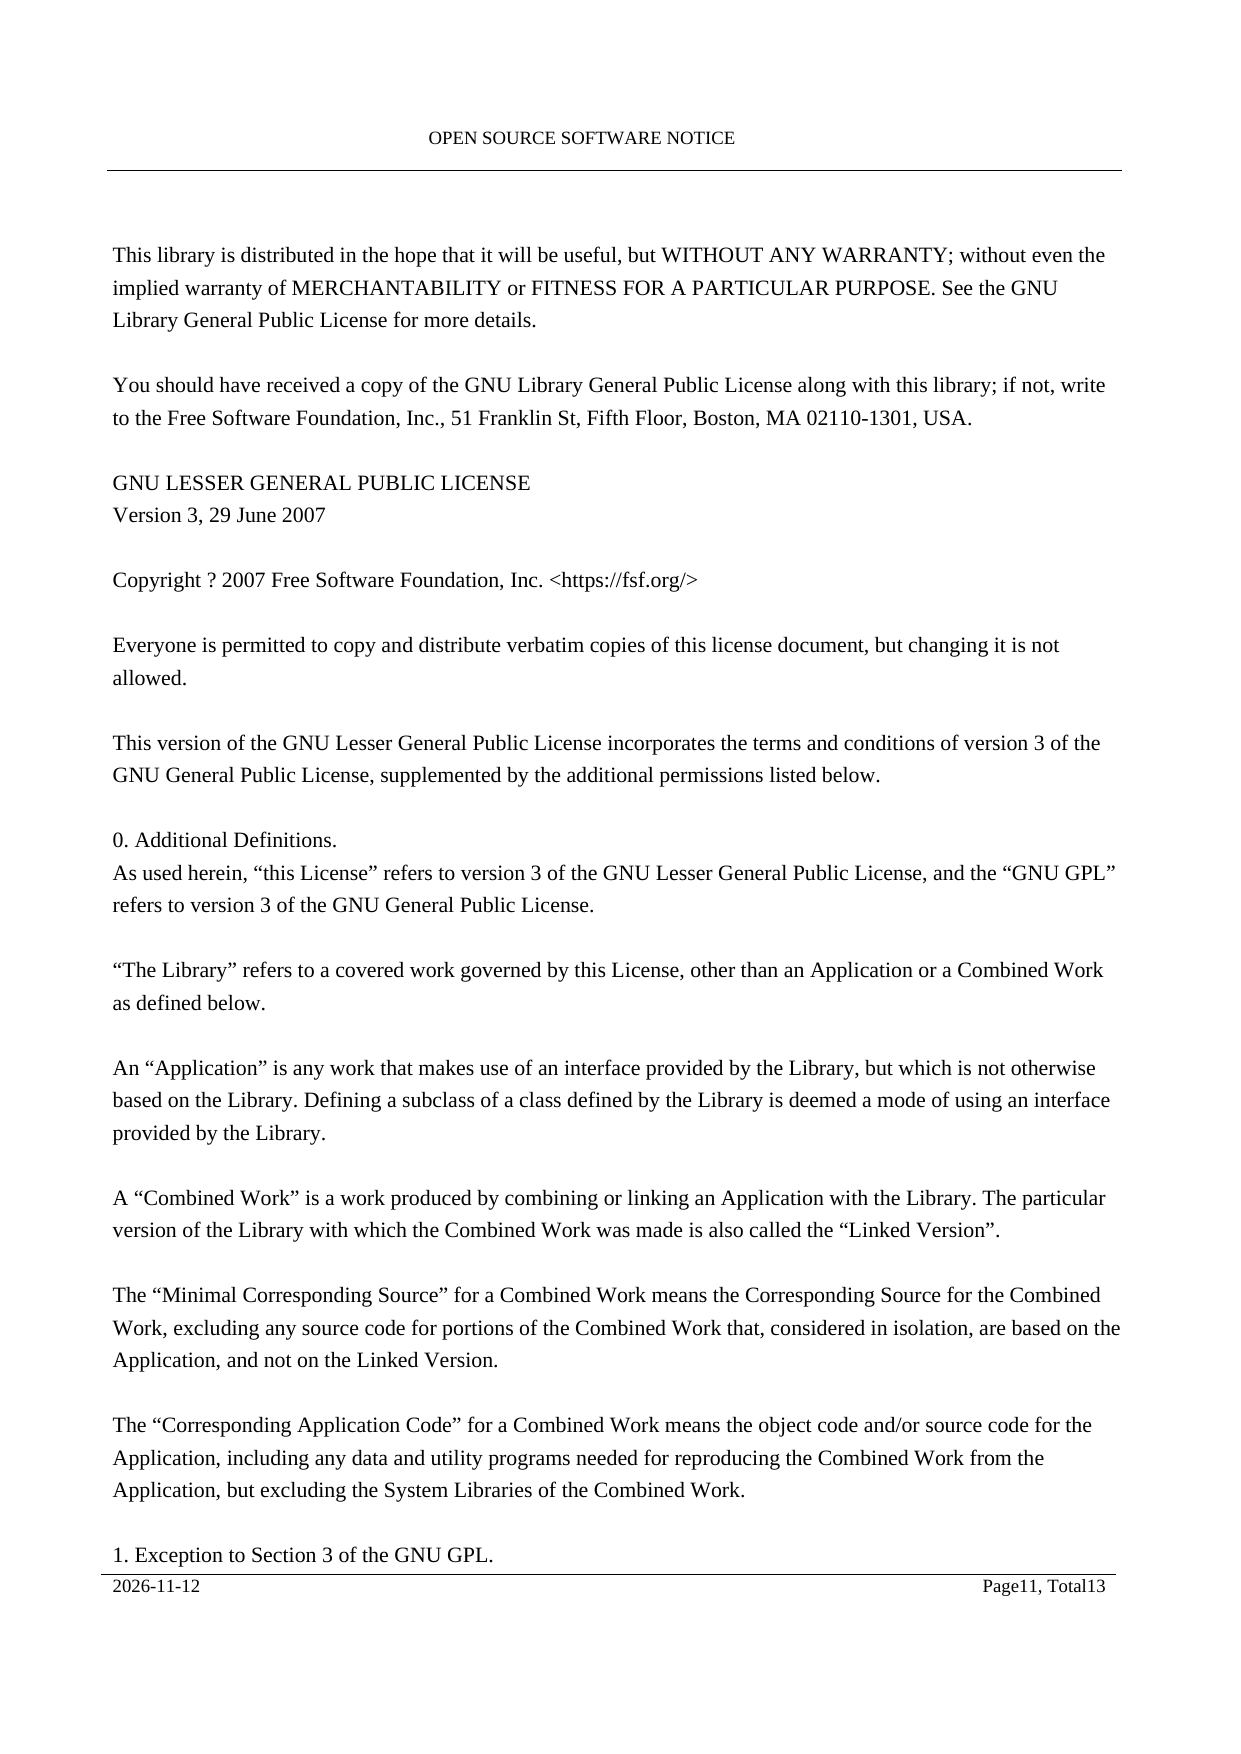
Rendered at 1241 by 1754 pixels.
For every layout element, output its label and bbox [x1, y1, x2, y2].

text [112, 206, 1128, 1571]
